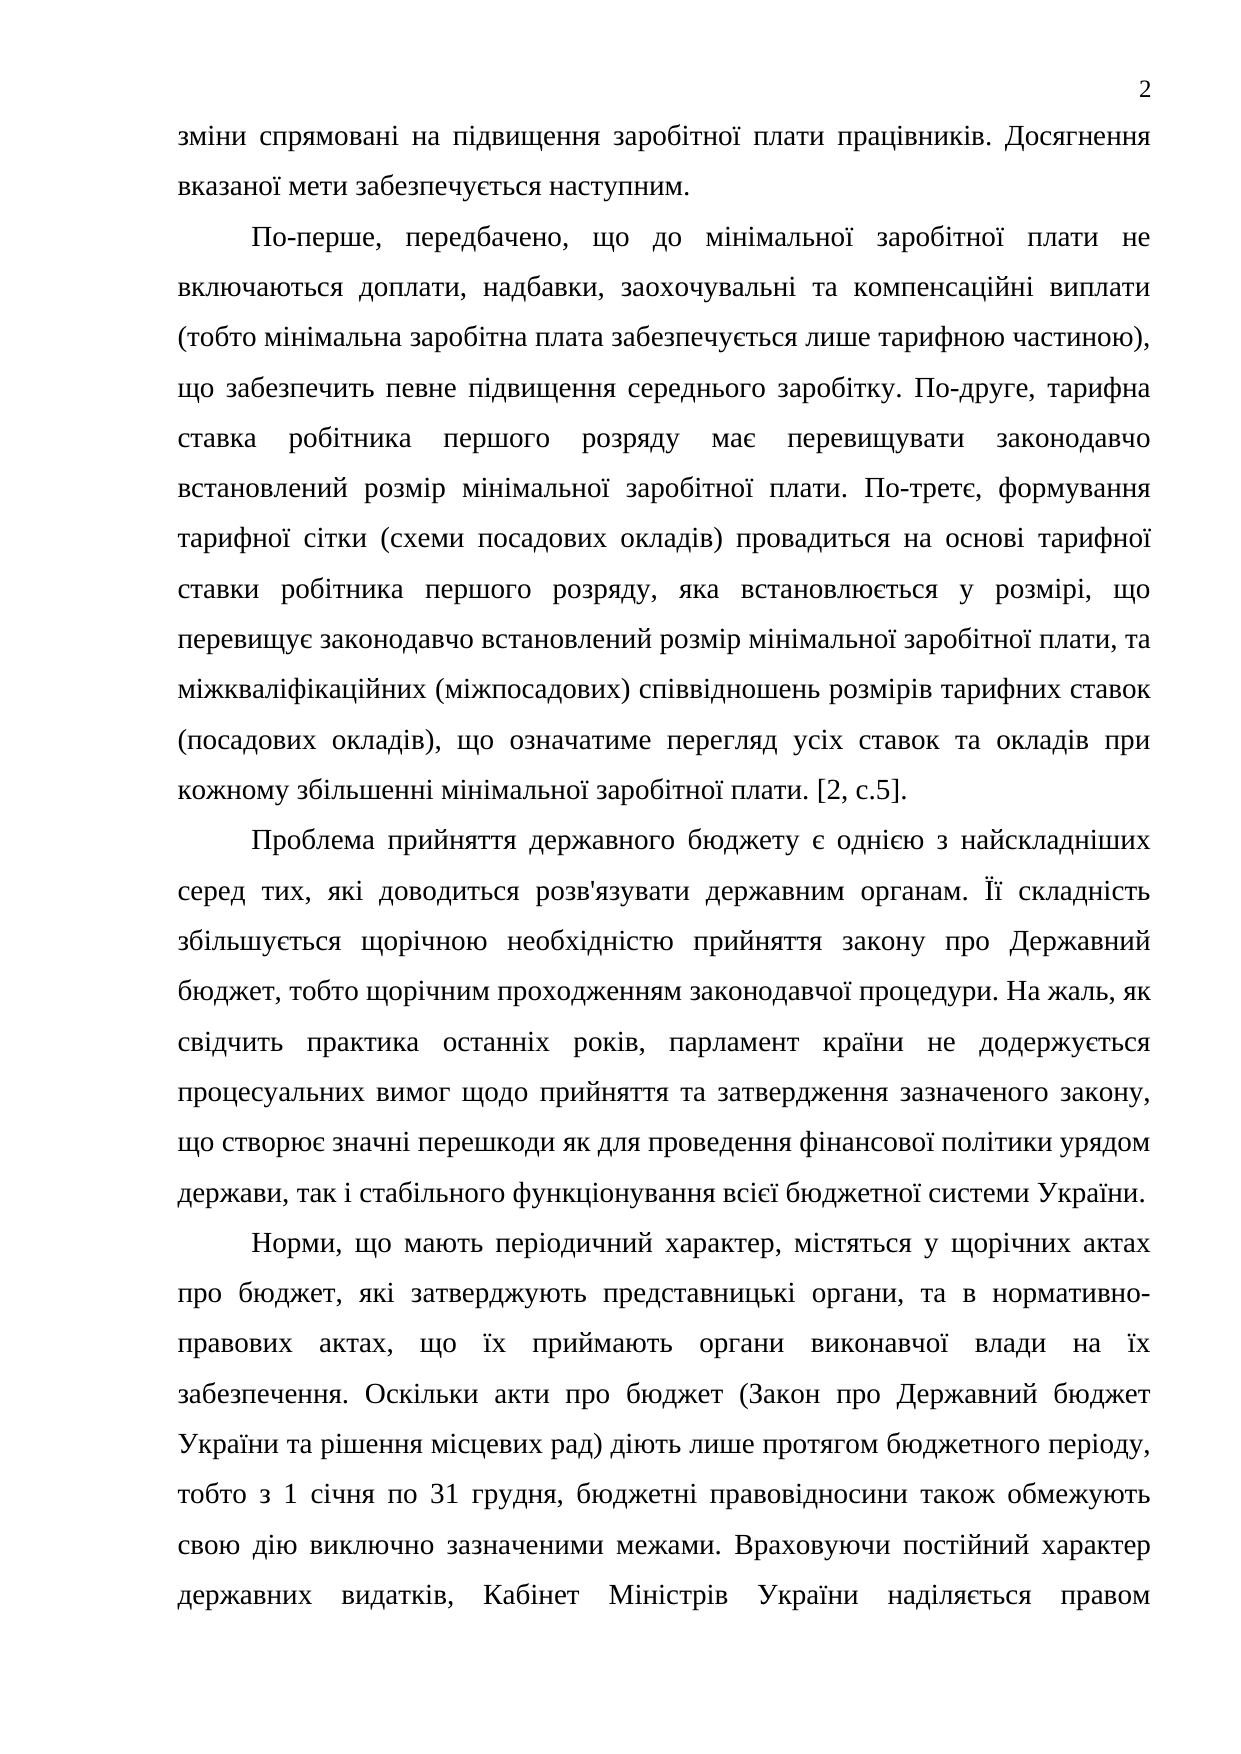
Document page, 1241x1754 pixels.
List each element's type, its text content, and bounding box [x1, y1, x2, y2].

text По-перше, передбачено, що до мінімальної заробітної плати не включаються доплати, надбавки, заохочувальні та компенсаційні виплати (тобто мінімальна заробітна плата забезпечується лише тарифною частиною), що забезпечить певне підвищення середнього заробітку. По-друге, тарифна ставка робітника першого розряду має перевищувати законодавчо встановлений розмір мінімальної заробітної плати. По-третє, формування тарифної сітки (схеми посадових окладів) провадиться на основі тарифної ставки робітника першого розряду, яка встановлюється у розмірі, що перевищує законодавчо встановлений розмір мінімальної заробітної плати, та міжкваліфікаційних (міжпосадових) співвідношень розмірів тарифних ставок (посадових окладів), що означатиме перегляд усіх ставок та окладів при кожному збільшенні мінімальної заробітної плати. [2, c.5]. [177, 219, 1152, 806]
text Проблема прийняття державного бюджету є однією з найскладніших серед тих, які доводиться розв'язувати державним органам. Її складність збільшується щорічною необхідністю прийняття закону про Державний бюджет, тобто щорічним проходженням законодавчої процедури. На жаль, як свідчить практика останніх років, парламент країни не додержується процесуальних вимог щодо прийняття та затвердження зазначеного закону, що створює значні перешкоди як для проведення фінансової політики урядом держави, так і стабільного функціонування всієї бюджетної системи України. [177, 822, 1152, 1208]
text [177, 1225, 1152, 1611]
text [177, 118, 1152, 202]
